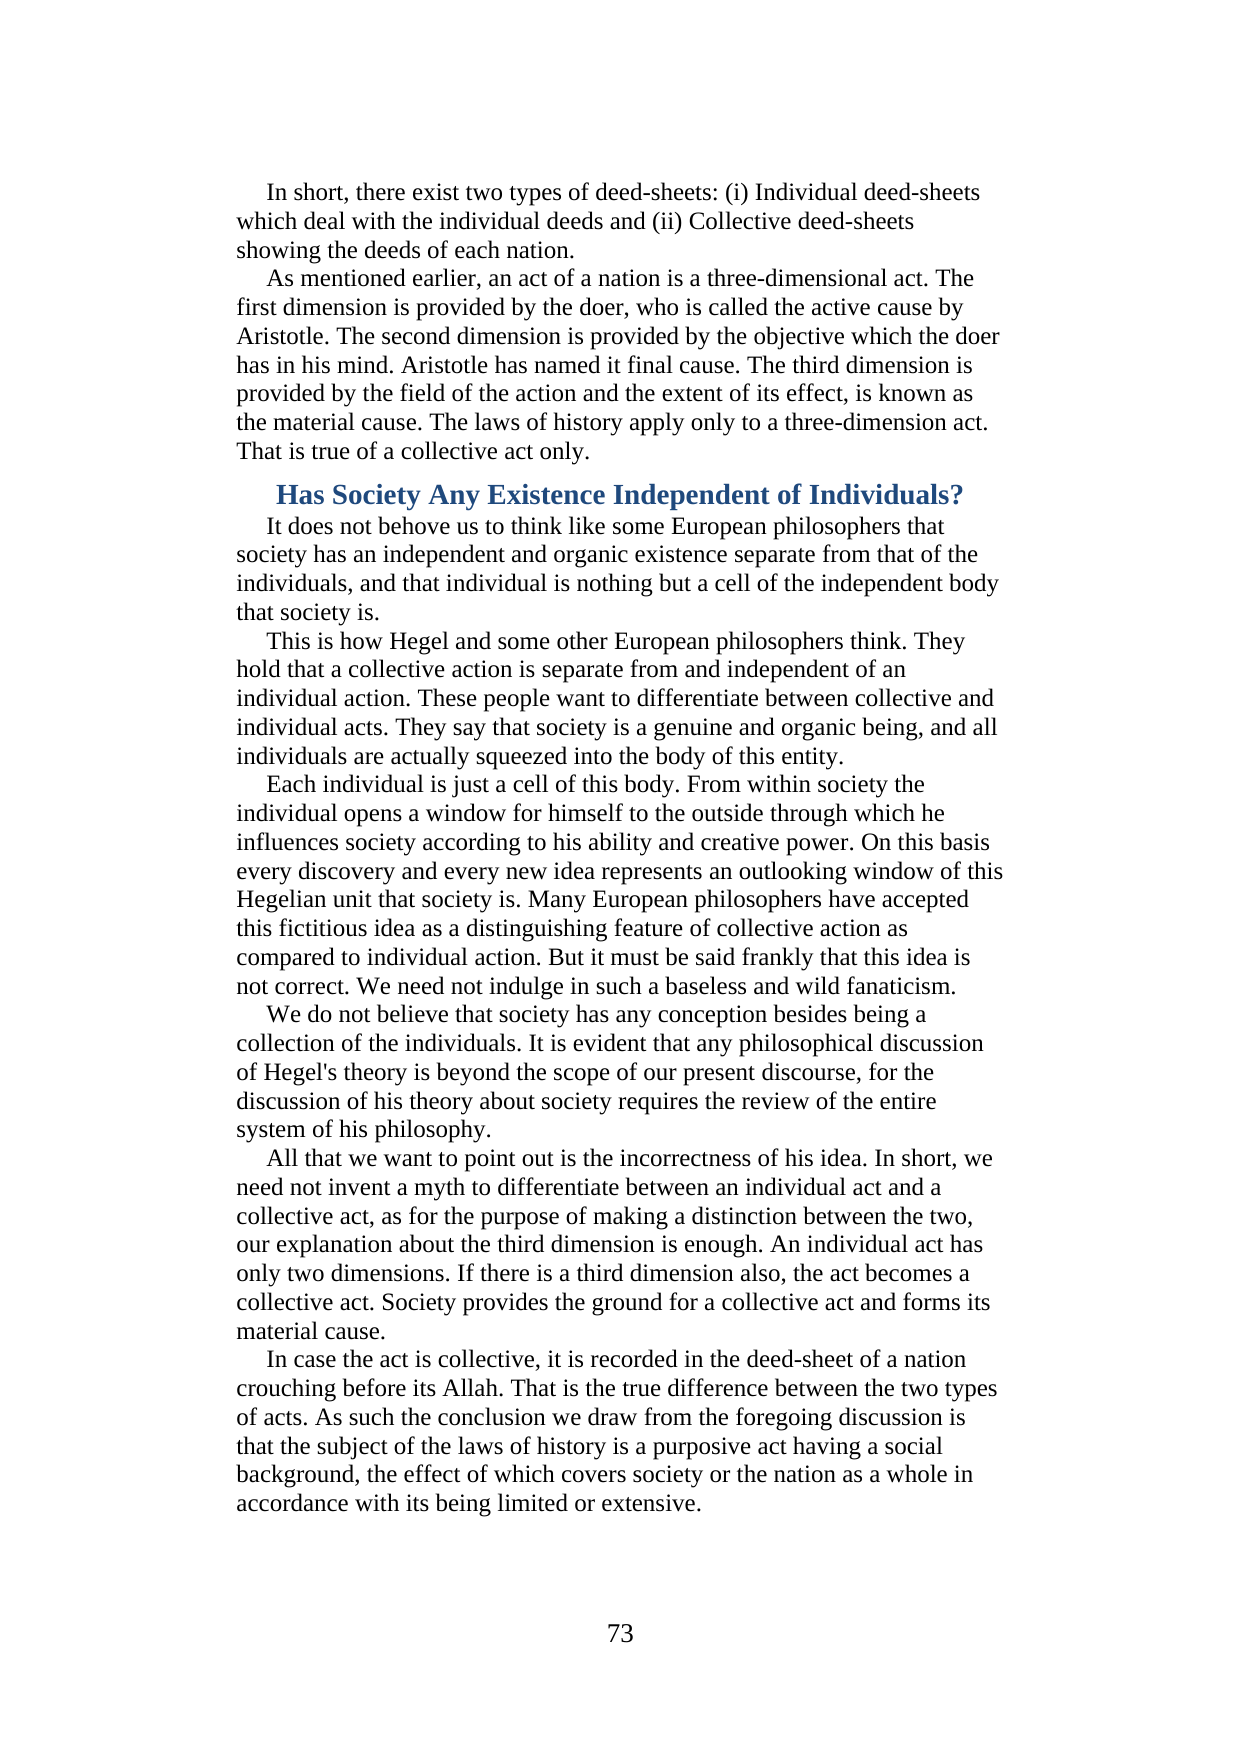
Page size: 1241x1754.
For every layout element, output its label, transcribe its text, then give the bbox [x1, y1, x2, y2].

text Each individual is just a cell of this body. From within society the individual opens a window for himself to the outside through which he influences society according to his ability and creative power. On this basis every discovery and every new idea represents an outlooking window of this Hegelian unit that society is. Many European philosophers have accepted this fictitious idea as a distinguishing feature of collective action as compared to individual action. But it must be said frankly that this idea is not correct. We need not indulge in such a baseless and wild fanaticism. [236, 769, 1004, 999]
text This is how Hegel and some other European philosophers think. They hold that a collective action is separate from and independent of an individual action. These people want to differentiate between collective and individual acts. They say that society is a genuine and organic being, and all individuals are actually squeezed into the body of this entity. [236, 626, 1004, 769]
text As mentioned earlier, an act of a nation is a three-dimensional act. The first dimension is provided by the doer, who is called the active cause by Aristotle. The second dimension is provided by the objective which the doer has in his mind. Aristotle has named it final cause. The third dimension is provided by the field of the action and the extent of its effect, is known as the material cause. The laws of history apply only to a three-dimension act. That is true of a collective act only. [236, 263, 1004, 465]
text In case the act is collective, it is recorded in the deed-sheet of a nation crouching before its Allah. That is the true difference between the two types of acts. As such the conclusion we draw from the foregoing discussion is that the subject of the laws of history is a purposive act having a social background, the effect of which covers society or the nation as a whole in accordance with its being limited or extensive. [236, 1344, 1004, 1517]
text In short, there exist two types of deed-sheets: (i) Individual deed-sheets which deal with the individual deeds and (ii) Collective deed-sheets showing the deeds of each nation. [236, 177, 1004, 263]
subtitle Has Society Any Existence Independent of Individuals? [236, 477, 1004, 511]
text It does not behove us to think like some European philosophers that society has an independent and organic existence separate from that of the individuals, and that individual is nothing but a cell of the independent body that society is. [236, 511, 1004, 626]
text We do not believe that society has any conception besides being a collection of the individuals. It is evident that any philosophical discussion of Hegel's theory is beyond the scope of our present discourse, for the discussion of his theory about society requires the review of the entire system of his philosophy. [236, 999, 1004, 1143]
text All that we want to point out is the incorrectness of his idea. In short, we need not invent a myth to differentiate between an individual act and a collective act, as for the purpose of making a distinction between the two, our explanation about the third dimension is enough. An individual act has only two dimensions. If there is a third dimension also, the act becomes a collective act. Society provides the ground for a collective act and forms its material cause. [236, 1143, 1004, 1344]
